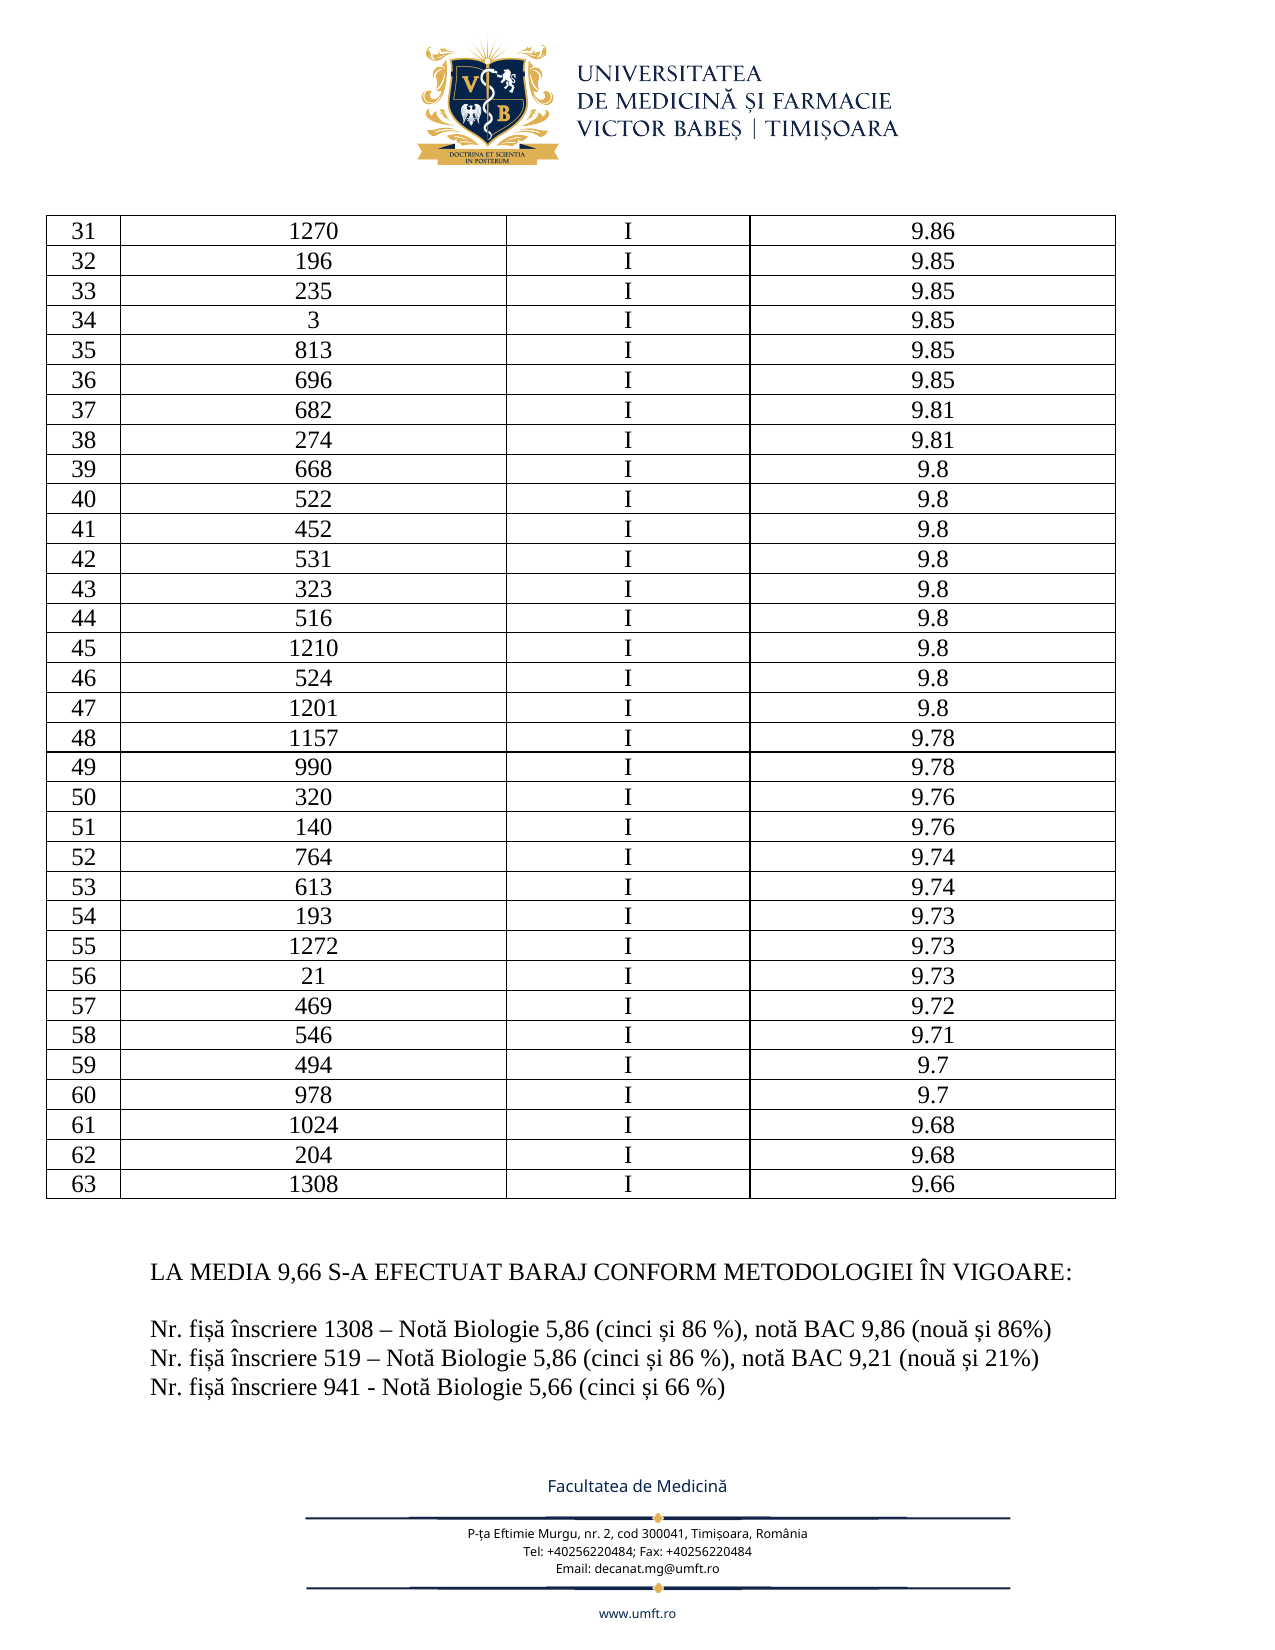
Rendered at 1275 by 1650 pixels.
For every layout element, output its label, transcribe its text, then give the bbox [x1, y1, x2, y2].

table_cell 9.8 [751, 544, 1115, 573]
table_cell 9.81 [751, 425, 1115, 453]
text LA MEDIA 9,66 S-A EFECTUAT BARAJ CONFORM METODOLOGIEI ÎN VIGOARE: [150, 1257, 1125, 1286]
table_cell 813 [121, 335, 506, 364]
table_cell 1272 [121, 931, 506, 960]
table_cell 46 [47, 663, 120, 692]
table_cell I [507, 693, 749, 722]
table_cell 9.8 [751, 484, 1115, 513]
table_cell 274 [121, 425, 506, 453]
table_cell 682 [121, 395, 506, 424]
table_cell 235 [121, 276, 506, 304]
table_cell 978 [121, 1080, 506, 1109]
table_cell 9.8 [751, 604, 1115, 632]
table_cell 55 [47, 931, 120, 960]
table_cell 40 [47, 484, 120, 513]
table_cell 9.86 [751, 216, 1115, 245]
table_cell 990 [121, 753, 506, 781]
table_cell 9.68 [751, 1140, 1115, 1168]
table_cell 9.7 [751, 1050, 1115, 1079]
table_cell I [507, 812, 749, 841]
table_cell 1308 [121, 1170, 506, 1198]
table_cell 613 [121, 872, 506, 900]
table_cell I [507, 395, 749, 424]
table_cell 38 [47, 425, 120, 453]
table_cell 9.85 [751, 365, 1115, 394]
table_cell I [507, 872, 749, 900]
table_cell 1201 [121, 693, 506, 722]
table_cell I [507, 1170, 749, 1198]
table_cell 63 [47, 1170, 120, 1198]
table_cell 34 [47, 306, 120, 334]
table_cell 9.8 [751, 514, 1115, 543]
table_cell I [507, 663, 749, 692]
table_cell 3 [121, 306, 506, 334]
table_cell 47 [47, 693, 120, 722]
table_cell I [507, 514, 749, 543]
table_cell 9.71 [751, 1021, 1115, 1049]
table_cell 193 [121, 901, 506, 930]
table_cell I [507, 276, 749, 304]
picture [303, 1583, 1013, 1593]
picture [417, 34, 899, 165]
table_cell 9.74 [751, 842, 1115, 871]
text Nr. fișă înscriere 1308 – Notă Biologie 5,86 (cinci și 86 %), notă BAC 9,86 (nouă și 86%) [150, 1314, 1125, 1343]
table_cell 60 [47, 1080, 120, 1109]
table_cell 51 [47, 812, 120, 841]
table_cell 59 [47, 1050, 120, 1079]
table_cell 9.72 [751, 991, 1115, 1019]
table_cell 44 [47, 604, 120, 632]
table_cell 61 [47, 1110, 120, 1139]
table_cell 9.73 [751, 961, 1115, 990]
table_cell 53 [47, 872, 120, 900]
table_cell 33 [47, 276, 120, 304]
table_cell 50 [47, 782, 120, 811]
table_cell I [507, 961, 749, 990]
table_cell 9.76 [751, 812, 1115, 841]
table_cell I [507, 931, 749, 960]
table_cell 522 [121, 484, 506, 513]
table_cell 204 [121, 1140, 506, 1168]
table_cell I [507, 782, 749, 811]
table_cell 9.8 [751, 663, 1115, 692]
table_cell 58 [47, 1021, 120, 1049]
table_cell I [507, 484, 749, 513]
table_cell I [507, 246, 749, 275]
table_cell 494 [121, 1050, 506, 1079]
picture [302, 1513, 1013, 1523]
table_cell 21 [121, 961, 506, 990]
table_cell I [507, 1080, 749, 1109]
table_cell I [507, 753, 749, 781]
table_cell 9.8 [751, 455, 1115, 483]
table_cell 43 [47, 574, 120, 602]
table_cell I [507, 842, 749, 871]
table_cell 9.66 [751, 1170, 1115, 1198]
table_cell I [507, 1140, 749, 1168]
table_cell 9.78 [751, 753, 1115, 781]
table_cell 9.85 [751, 335, 1115, 364]
table_cell 1270 [121, 216, 506, 245]
table_cell 9.8 [751, 574, 1115, 602]
table_cell I [507, 365, 749, 394]
table_cell 37 [47, 395, 120, 424]
table_cell 9.68 [751, 1110, 1115, 1139]
table_cell I [507, 335, 749, 364]
text Nr. fișă înscriere 519 – Notă Biologie 5,86 (cinci și 86 %), notă BAC 9,21 (nouă și 21%) [150, 1343, 1125, 1372]
table_cell 516 [121, 604, 506, 632]
table_cell 41 [47, 514, 120, 543]
table_cell 9.8 [751, 693, 1115, 722]
table_cell 57 [47, 991, 120, 1019]
table_cell I [507, 574, 749, 602]
table_cell 531 [121, 544, 506, 573]
table_cell 49 [47, 753, 120, 781]
table_cell 469 [121, 991, 506, 1019]
table_cell 1210 [121, 633, 506, 662]
table_cell 9.85 [751, 276, 1115, 304]
table_cell 1157 [121, 723, 506, 751]
table_cell 9.74 [751, 872, 1115, 900]
table_cell 9.78 [751, 723, 1115, 751]
table_cell 1024 [121, 1110, 506, 1139]
table_cell 45 [47, 633, 120, 662]
table_cell 524 [121, 663, 506, 692]
table_cell I [507, 604, 749, 632]
table_cell 35 [47, 335, 120, 364]
table_cell I [507, 455, 749, 483]
table_cell I [507, 1050, 749, 1079]
table_cell I [507, 633, 749, 662]
text Nr. fișă înscriere 941 - Notă Biologie 5,66 (cinci și 66 %) [150, 1372, 1125, 1401]
table_cell 9.7 [751, 1080, 1115, 1109]
table_cell 323 [121, 574, 506, 602]
table_cell 56 [47, 961, 120, 990]
table_cell 36 [47, 365, 120, 394]
table_cell I [507, 991, 749, 1019]
table_cell 9.73 [751, 901, 1115, 930]
table_cell 9.8 [751, 633, 1115, 662]
table_cell I [507, 723, 749, 751]
table_cell 452 [121, 514, 506, 543]
table_cell 52 [47, 842, 120, 871]
table_cell 9.85 [751, 246, 1115, 275]
table_cell I [507, 425, 749, 453]
table_cell 32 [47, 246, 120, 275]
table_cell I [507, 544, 749, 573]
table_cell 9.85 [751, 306, 1115, 334]
table_cell 140 [121, 812, 506, 841]
table_cell 54 [47, 901, 120, 930]
table_cell I [507, 1110, 749, 1139]
table_cell 546 [121, 1021, 506, 1049]
table_cell 42 [47, 544, 120, 573]
table_cell 764 [121, 842, 506, 871]
table_cell I [507, 1021, 749, 1049]
table_cell 668 [121, 455, 506, 483]
table_cell 9.73 [751, 931, 1115, 960]
table_cell 9.81 [751, 395, 1115, 424]
table_cell I [507, 901, 749, 930]
table_cell 320 [121, 782, 506, 811]
table_cell 39 [47, 455, 120, 483]
table_cell 696 [121, 365, 506, 394]
table_cell 196 [121, 246, 506, 275]
table_cell 62 [47, 1140, 120, 1168]
table_cell 31 [47, 216, 120, 245]
table_cell 48 [47, 723, 120, 751]
table_cell 9.76 [751, 782, 1115, 811]
table_cell I [507, 306, 749, 334]
table_cell I [507, 216, 749, 245]
